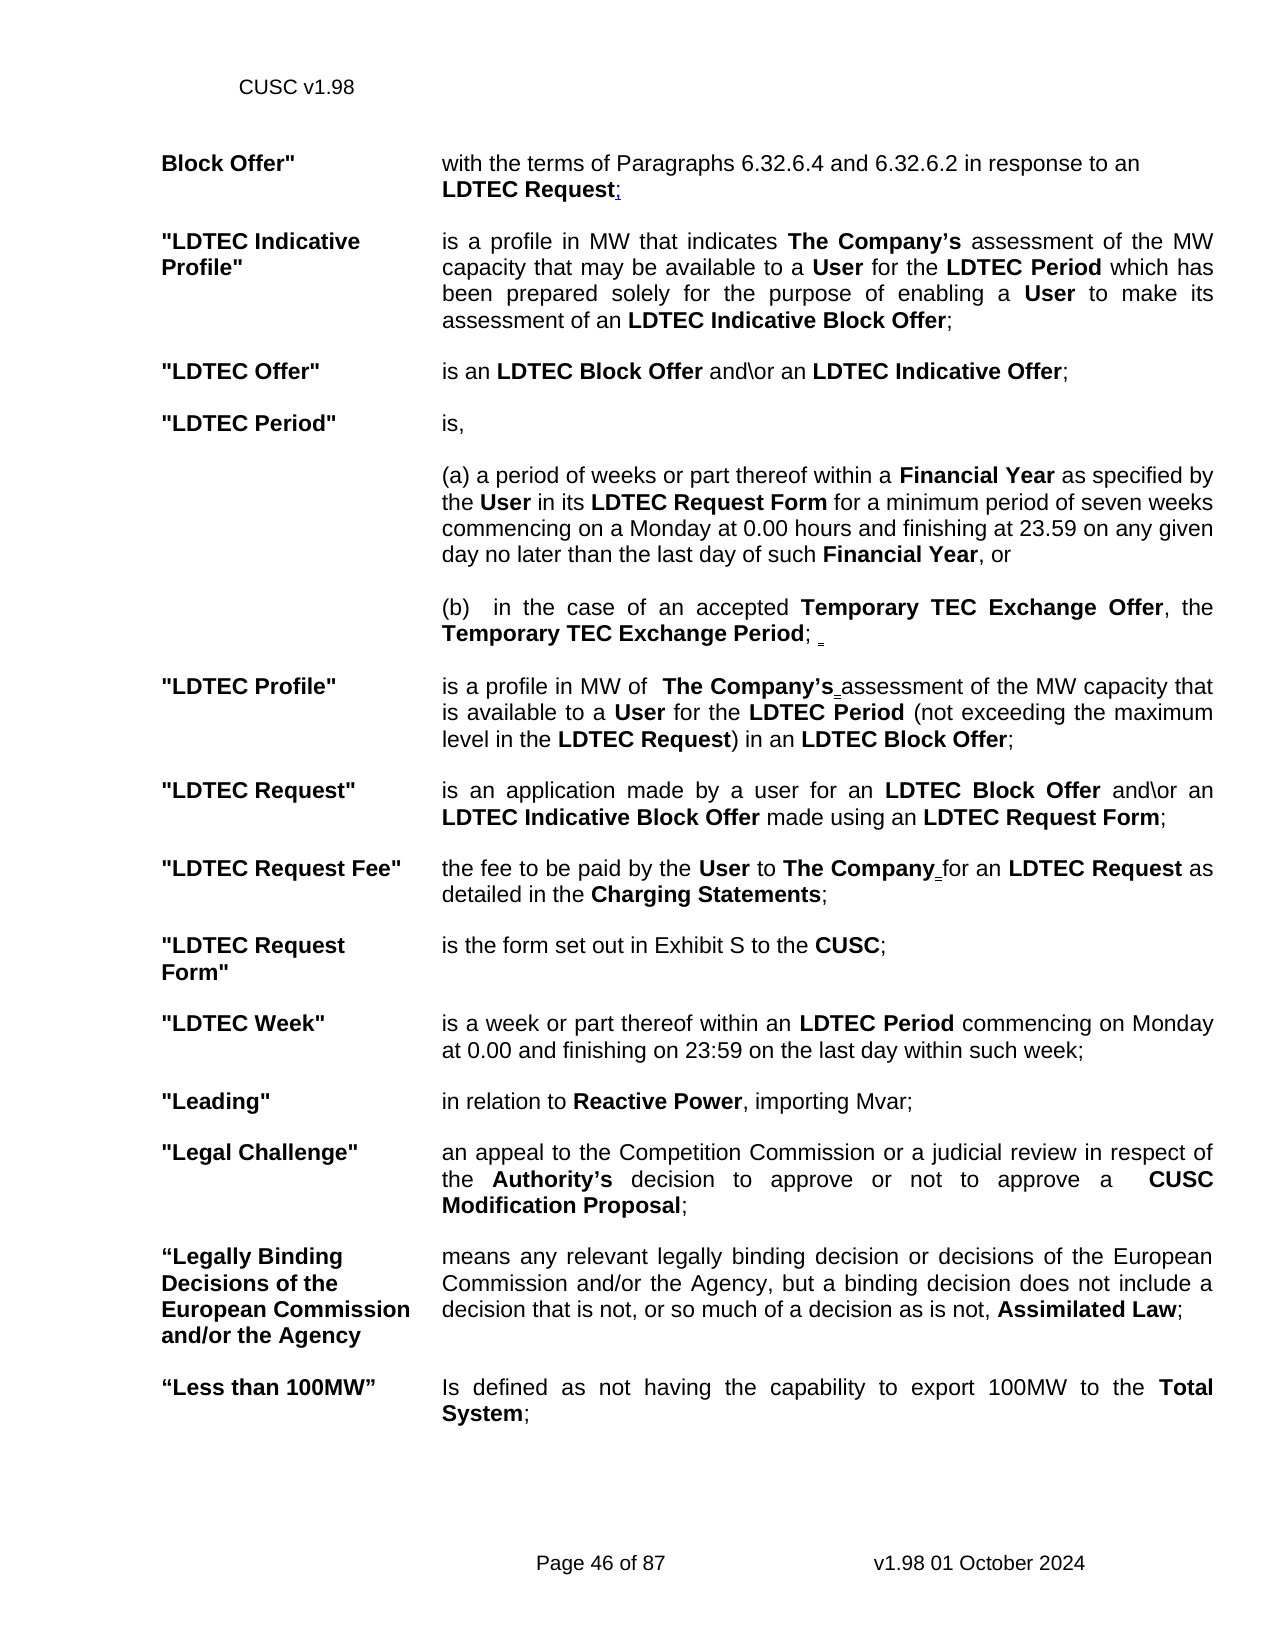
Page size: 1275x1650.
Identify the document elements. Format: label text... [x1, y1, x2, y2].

table_cell is the form set out in Exhibit S to the CUSC; [431, 933, 1225, 1010]
table_cell in relation to Reactive Power, importing Mvar; [431, 1088, 1225, 1139]
table_cell is a profile in MW of The Company’s assessment of the MW capacity that is available to a User for the LDTEC Period (not exceeding the maximum level in the LDTEC Request) in an LDTEC Block Offer; [431, 673, 1225, 777]
table_cell "LDTEC Request Fee" [150, 855, 431, 932]
table_cell "LDTEC Offer" [150, 358, 431, 409]
table_cell is an application made by a user for an LDTEC Block Offer and\or an LDTEC Indicative Block Offer made using an LDTEC Request Form; [431, 777, 1225, 855]
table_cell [431, 1374, 1225, 1476]
table_cell "LDTEC Period" [150, 410, 431, 673]
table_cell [150, 1374, 431, 1476]
table_cell the fee to be paid by the User to The Company for an LDTEC Request as detailed in the Charging Statements; [431, 855, 1225, 932]
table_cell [431, 150, 1225, 228]
table_cell "LDTEC Request Form" [150, 933, 431, 1010]
table_cell "LDTEC Request" [150, 777, 431, 855]
table_cell is an LDTEC Block Offer and\or an LDTEC Indicative Offer; [431, 358, 1225, 409]
table_cell "LDTEC Profile" [150, 673, 431, 777]
table_cell is a profile in MW that indicates The Company’s assessment of the MW capacity that may be available to a User for the LDTEC Period which has been prepared solely for the purpose of enabling a User to make its assessment of an LDTEC Indicative Block Offer; [431, 228, 1225, 358]
table_cell means any relevant legally binding decision or decisions of the European Commission and/or the Agency, but a binding decision does not include a decision that is not, or so much of a decision as is not, Assimilated Law; [431, 1243, 1225, 1374]
table_cell “Legally Binding Decisions of the European Commission and/or the Agency [150, 1243, 431, 1374]
table_cell is, (a) a period of weeks or part thereof within a Financial Year as specified by the User in its LDTEC Request Form for a minimum period of seven weeks commencing on a Monday at 0.00 hours and finishing at 23.59 on any given day no later than the last day of such Financial Year, or (b) in the case of an accepted Temporary TEC Exchange Offer, the Temporary TEC Exchange Period; [431, 410, 1225, 673]
table_cell "LDTEC Indicative Profile" [150, 228, 431, 358]
table_cell "Legal Challenge" [150, 1139, 431, 1243]
table_cell is a week or part thereof within an LDTEC Period commencing on Monday at 0.00 and finishing on 23:59 on the last day within such week; [431, 1010, 1225, 1088]
table_cell "LDTEC Week" [150, 1010, 431, 1088]
table_cell "Leading" [150, 1088, 431, 1139]
table_cell an appeal to the Competition Commission or a judicial review in respect of the Authority’s decision to approve or not to approve a CUSC Modification Proposal; [431, 1139, 1225, 1243]
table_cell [150, 150, 431, 228]
